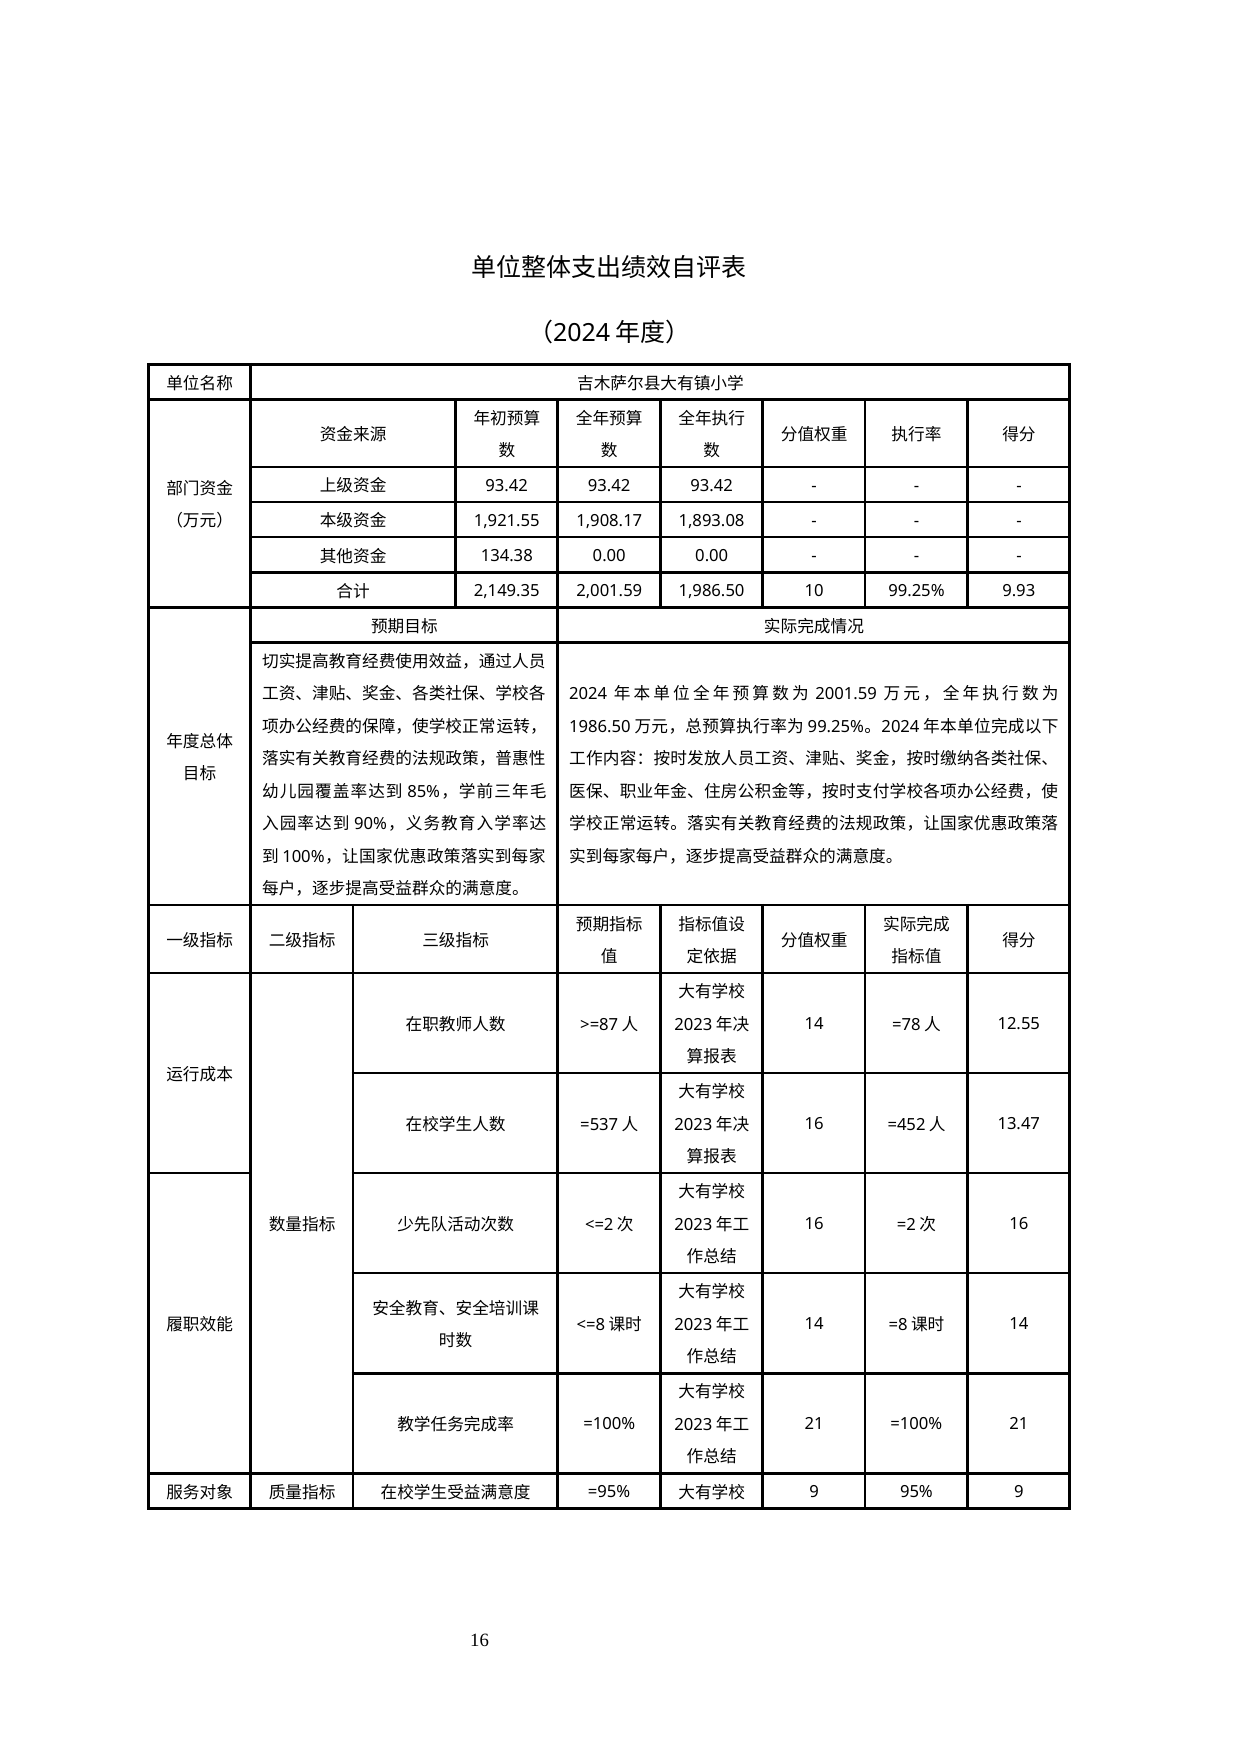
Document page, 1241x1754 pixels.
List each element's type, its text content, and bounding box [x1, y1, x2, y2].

table_cell - [866, 538, 966, 571]
table_cell =78人 [866, 974, 966, 1071]
table_cell 13.47 [969, 1074, 1068, 1172]
table_cell =100% [866, 1375, 966, 1472]
table_cell 实际完成指标值 [866, 906, 966, 971]
table_cell - [969, 538, 1068, 571]
table_cell 质量指标 [252, 1475, 352, 1507]
table_cell 吉木萨尔县大有镇小学 [252, 366, 1068, 398]
table_cell 0.00 [559, 538, 659, 571]
table_cell <=2次 [559, 1174, 659, 1272]
table_cell 教学任务完成率 [354, 1375, 556, 1472]
table_cell 93.42 [457, 468, 556, 501]
table_cell 在职教师人数 [354, 974, 556, 1071]
table_cell 一级指标 [150, 906, 249, 971]
table_cell 在校学生人数 [354, 1074, 556, 1172]
table_cell 2,001.59 [559, 574, 659, 606]
table_cell 年初预算数 [457, 401, 556, 466]
table_cell 1,921.55 [457, 503, 556, 536]
table_cell 大有学校2023年工作总结 [662, 1475, 761, 1507]
table_cell 分值权重 [764, 906, 864, 971]
table_cell 16 [764, 1174, 864, 1272]
table_cell 12.55 [969, 974, 1068, 1071]
table_cell 三级指标 [354, 906, 556, 971]
table_cell - [866, 503, 966, 536]
table_cell 切实提高教育经费使用效益，通过人员工资、津贴、奖金、各类社保、学校各项办公经费的保障，使学校正常运转，落实有关教育经费的法规政策，普惠性幼儿园覆盖率达到85%，学前三年毛入园率达到90%，义务教育入学率达到100%，让国家优惠政策落实到每家每户，逐步提高受益群众的满意度。 [252, 644, 556, 904]
table_cell （2024年度） [148, 298, 1070, 363]
table_cell 得分 [969, 906, 1068, 971]
table_cell 全年执行数 [662, 401, 761, 466]
table_cell 0.00 [662, 538, 761, 571]
table_cell 9.93 [969, 574, 1068, 606]
table_cell 93.42 [662, 468, 761, 501]
table_cell - [764, 503, 864, 536]
table_cell 93.42 [559, 468, 659, 501]
table_cell =452人 [866, 1074, 966, 1172]
table_cell 9 [764, 1475, 864, 1507]
table_cell 预期指标值 [559, 906, 659, 971]
table_cell 1,893.08 [662, 503, 761, 536]
table_cell >=87人 [559, 974, 659, 1071]
table_cell 大有学校2023年工作总结 [662, 1174, 761, 1272]
table_cell 上级资金 [252, 468, 454, 501]
table_cell 134.38 [457, 538, 556, 571]
table_cell 少先队活动次数 [354, 1174, 556, 1272]
table_cell - [969, 503, 1068, 536]
table_cell 9 [969, 1475, 1068, 1507]
table_cell =100% [559, 1375, 659, 1472]
table_cell 实际完成情况 [559, 609, 1068, 641]
table_cell 2024年本单位全年预算数为2001.59万元，全年执行数为1986.50万元，总预算执行率为99.25%。2024年本单位完成以下工作内容：按时发放人员工资、津贴、奖金，按时缴纳各类社保、医保、职业年金、住房公积金等，按时支付学校各项办公经费，使学校正常运转。落实有关教育经费的法规政策，让国家优惠政策落实到每家每户，逐步提高受益群众的满意度。 [559, 644, 1068, 904]
table_cell 21 [764, 1375, 864, 1472]
table_cell 99.25% [866, 574, 966, 606]
table_cell - [969, 468, 1068, 501]
table_cell 14 [764, 1274, 864, 1372]
table_cell <=8课时 [559, 1274, 659, 1372]
table_cell 1,986.50 [662, 574, 761, 606]
table_cell 数量指标 [252, 974, 352, 1472]
table_cell 单位名称 [150, 366, 249, 398]
table_cell 服务对象满意度 [150, 1475, 249, 1507]
table_cell 指标值设定依据 [662, 906, 761, 971]
table_cell 2,149.35 [457, 574, 556, 606]
table_cell - [764, 468, 864, 501]
table_cell - [764, 538, 864, 571]
table_cell 合计 [252, 574, 454, 606]
table_header 单位整体支出绩效自评表 [148, 233, 1070, 298]
table_cell 履职效能 [150, 1174, 249, 1472]
table_cell 大有学校2023年工作总结 [662, 1375, 761, 1472]
table_cell 大有学校2023年决算报表 [662, 1074, 761, 1172]
table_cell 分值权重 [764, 401, 864, 466]
table_cell 14 [969, 1274, 1068, 1372]
table_cell 16 [969, 1174, 1068, 1272]
table_cell 得分 [969, 401, 1068, 466]
table_cell 95% [866, 1475, 966, 1507]
table_cell 大有学校2023年决算报表 [662, 974, 761, 1071]
table_cell 10 [764, 574, 864, 606]
table_cell 运行成本 [150, 974, 249, 1172]
table_cell =95% [559, 1475, 659, 1507]
table_cell 全年预算数 [559, 401, 659, 466]
table_cell 21 [969, 1375, 1068, 1472]
table_cell 预期目标 [252, 609, 556, 641]
table_cell 资金来源 [252, 401, 454, 466]
table_cell =8课时 [866, 1274, 966, 1372]
table_cell - [866, 468, 966, 501]
table_cell =537人 [559, 1074, 659, 1172]
table_cell 部门资金（万元） [150, 401, 249, 606]
table_cell 1,908.17 [559, 503, 659, 536]
table_cell 本级资金 [252, 503, 454, 536]
table_cell 16 [764, 1074, 864, 1172]
table_cell 执行率 [866, 401, 966, 466]
table_cell 其他资金 [252, 538, 454, 571]
table_cell 大有学校2023年工作总结 [662, 1274, 761, 1372]
table_cell 14 [764, 974, 864, 1071]
table_cell 二级指标 [252, 906, 352, 971]
table_cell 安全教育、安全培训课时数 [354, 1274, 556, 1372]
table_cell 在校学生受益满意度 [354, 1475, 556, 1507]
table_cell 年度总体目标 [150, 609, 249, 904]
table_cell =2次 [866, 1174, 966, 1272]
